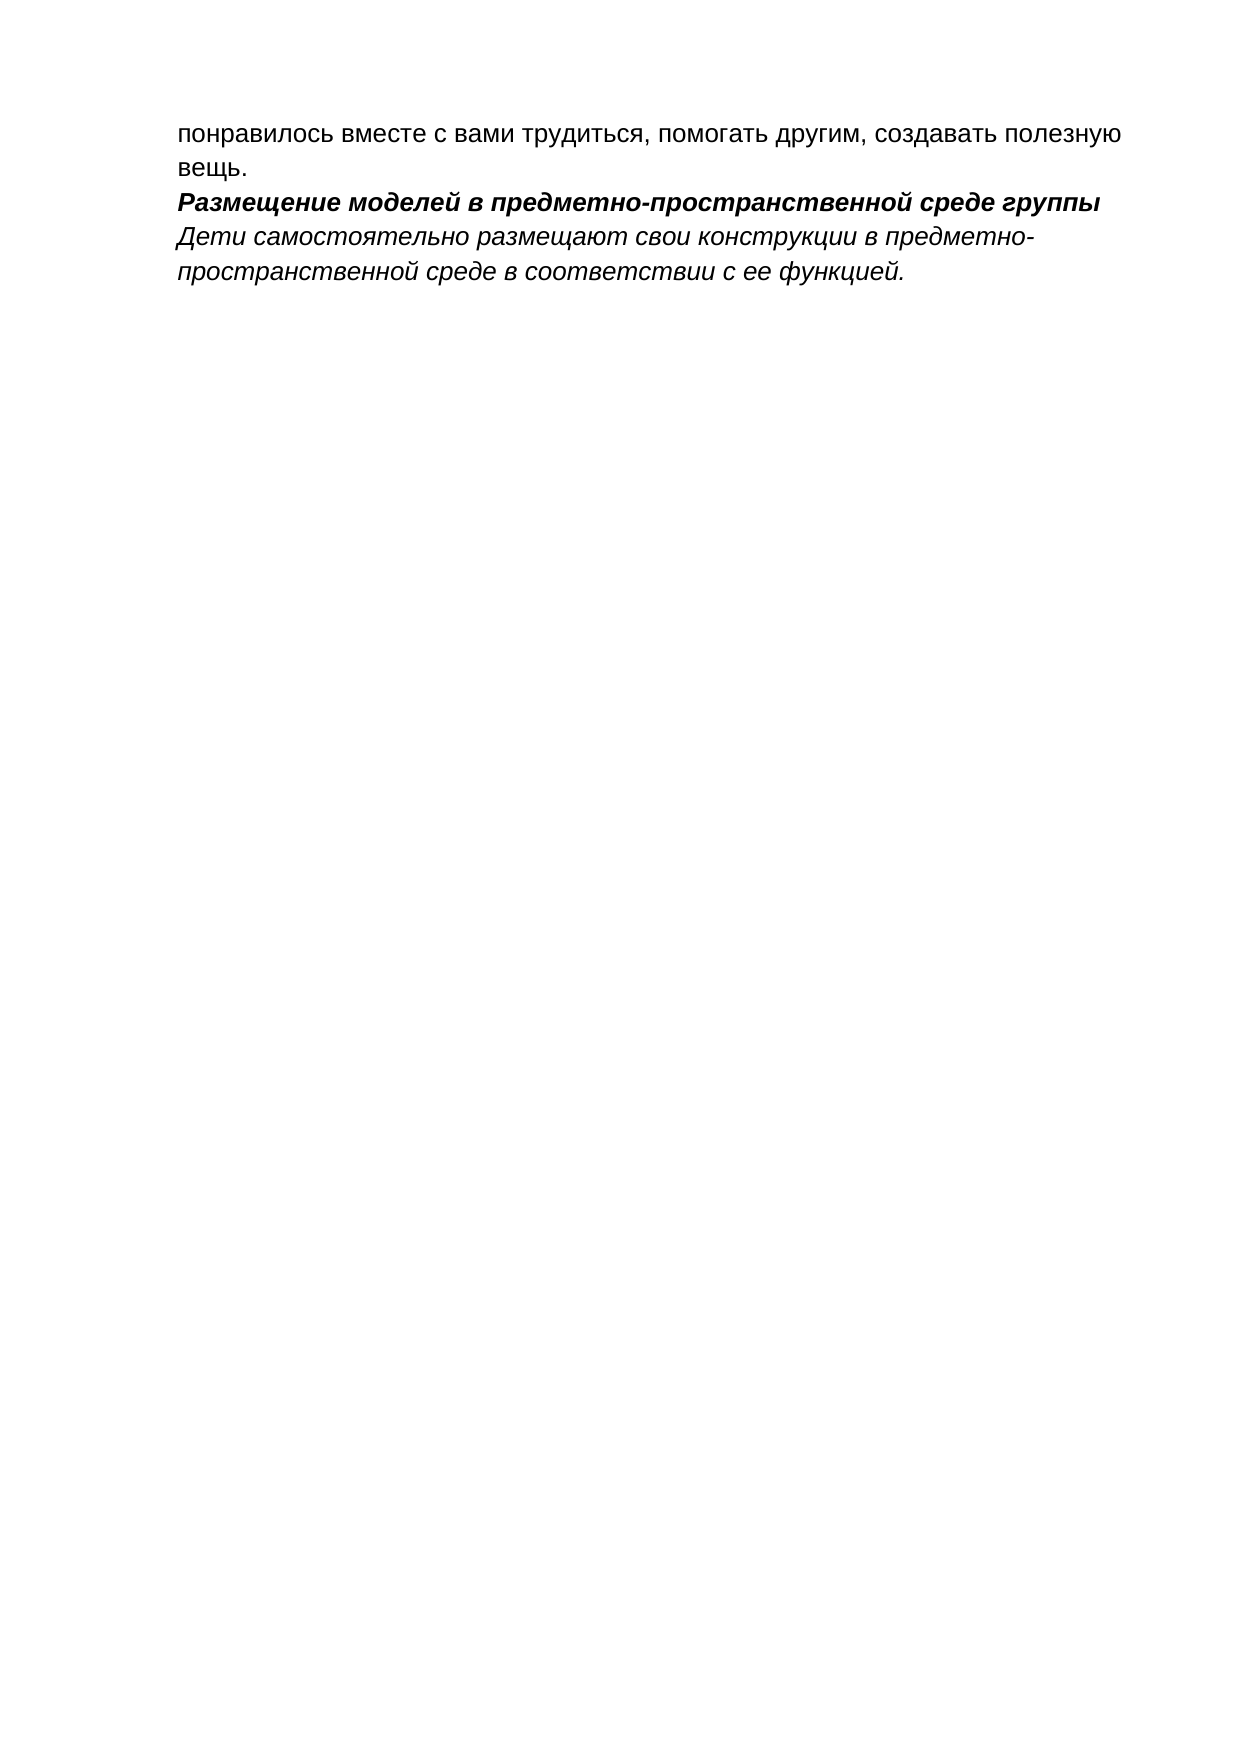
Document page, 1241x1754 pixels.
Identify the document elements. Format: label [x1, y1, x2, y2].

text [177, 118, 1152, 286]
